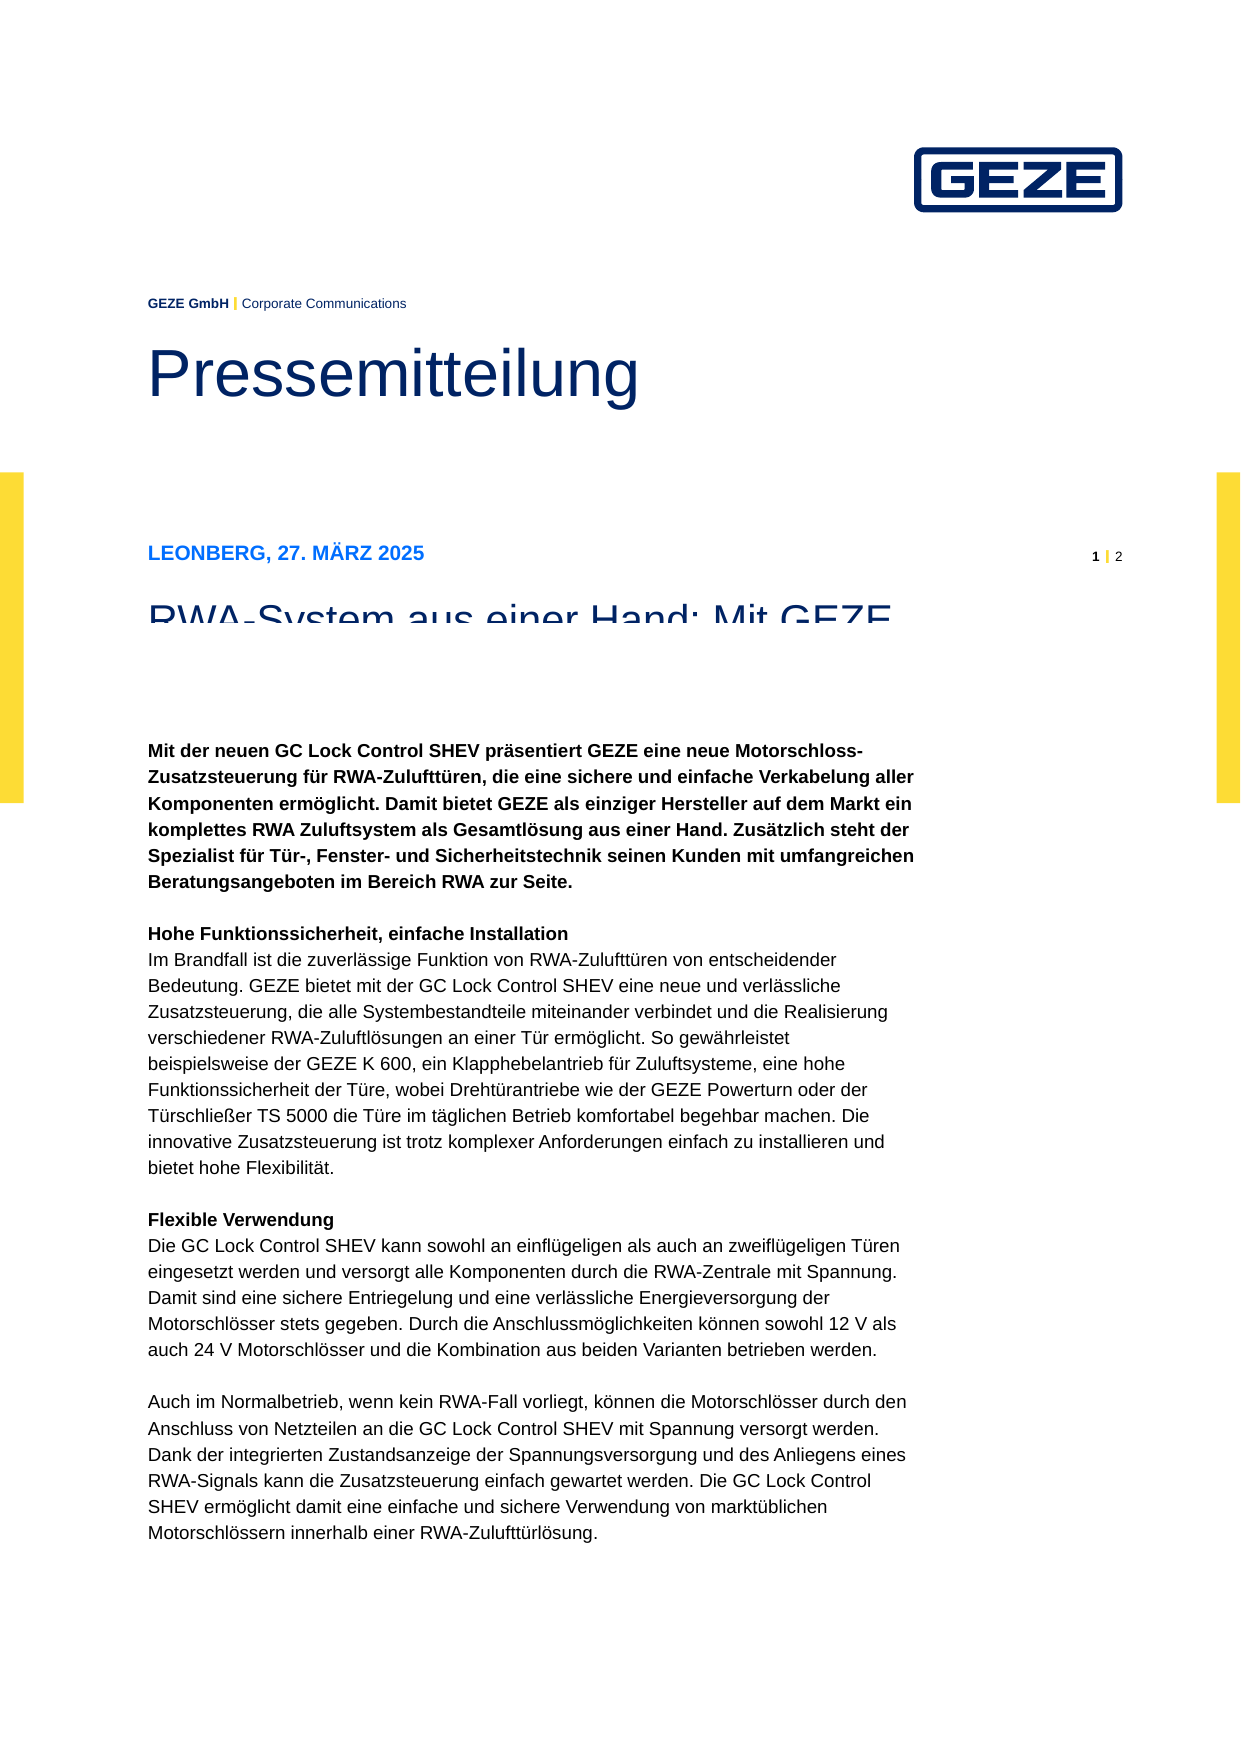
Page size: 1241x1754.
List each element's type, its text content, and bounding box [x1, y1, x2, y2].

text Hohe Funktionssicherheit, einfache Installation [148, 918, 915, 944]
text Im Brandfall ist die zuverlässige Funktion von RWA-Zulufttüren von entscheidender Bedeutung. GEZE bietet mit der GC Lock Control SHEV eine neue und verlässliche Zusatzsteuerung, die alle Systembestandteile miteinander verbindet und die Realisierung verschiedener RWA-Zuluftlösungen an einer Tür ermöglicht. So gewährleistet beispielsweise der GEZE K 600, ein Klapphebelantrieb für Zuluftsysteme, eine hohe Funktionssicherheit der Türe, wobei Drehtürantriebe wie der GEZE Powerturn oder der Türschließer TS 5000 die Türe im täglichen Betrieb komfortabel begehbar machen. Die innovative Zusatzsteuerung ist trotz komplexer Anforderungen einfach zu installieren und bietet hohe Flexibilität. [148, 944, 915, 1178]
text Flexible Verwendung [148, 1204, 915, 1231]
text Mit der neuen GC Lock Control SHEV präsentiert GEZE eine neue Motorschloss-Zusatzsteuerung für RWA-Zulufttüren, die eine sichere und einfache Verkabelung aller Komponenten ermöglicht. Damit bietet GEZE als einziger Hersteller auf dem Markt ein komplettes RWA Zuluftsystem als Gesamtlösung aus einer Hand. Zusätzlich steht der Spezialist für Tür-, Fenster- und Sicherheitstechnik seinen Kunden mit umfangreichen Beratungsangeboten im Bereich RWA zur Seite. [148, 736, 915, 892]
text Auch im Normalbetrieb, wenn kein RWA-Fall vorliegt, können die Motorschlösser durch den Anschluss von Netzteilen an die GC Lock Control SHEV mit Spannung versorgt werden. Dank der integrierten Zustandsanzeige der Spannungsversorgung und des Anliegens eines RWA-Signals kann die Zusatzsteuerung einfach gewartet werden. Die GC Lock Control SHEV ermöglicht damit eine einfache und sichere Verwendung von marktüblichen Motorschlössern innerhalb einer RWA-Zulufttürlösung. [148, 1387, 915, 1543]
table_header Leonberg, [148, 538, 914, 567]
table_cell RWA-System aus einer Hand: Mit GEZE GC Lock Control SHEV zur Gesamtlösung [148, 568, 914, 736]
text Die GC Lock Control SHEV kann sowohl an einflügeligen als auch an zweiflügeligen Türen eingesetzt werden und versorgt alle Komponenten durch die RWA-Zentrale mit Spannung. Damit sind eine sichere Entriegelung und eine verlässliche Energieversorgung der Motorschlösser stets gegeben. Durch die Anschlussmöglichkeiten können sowohl 12 V als auch 24 V Motorschlösser und die Kombination aus beiden Varianten betrieben werden. [148, 1231, 915, 1361]
